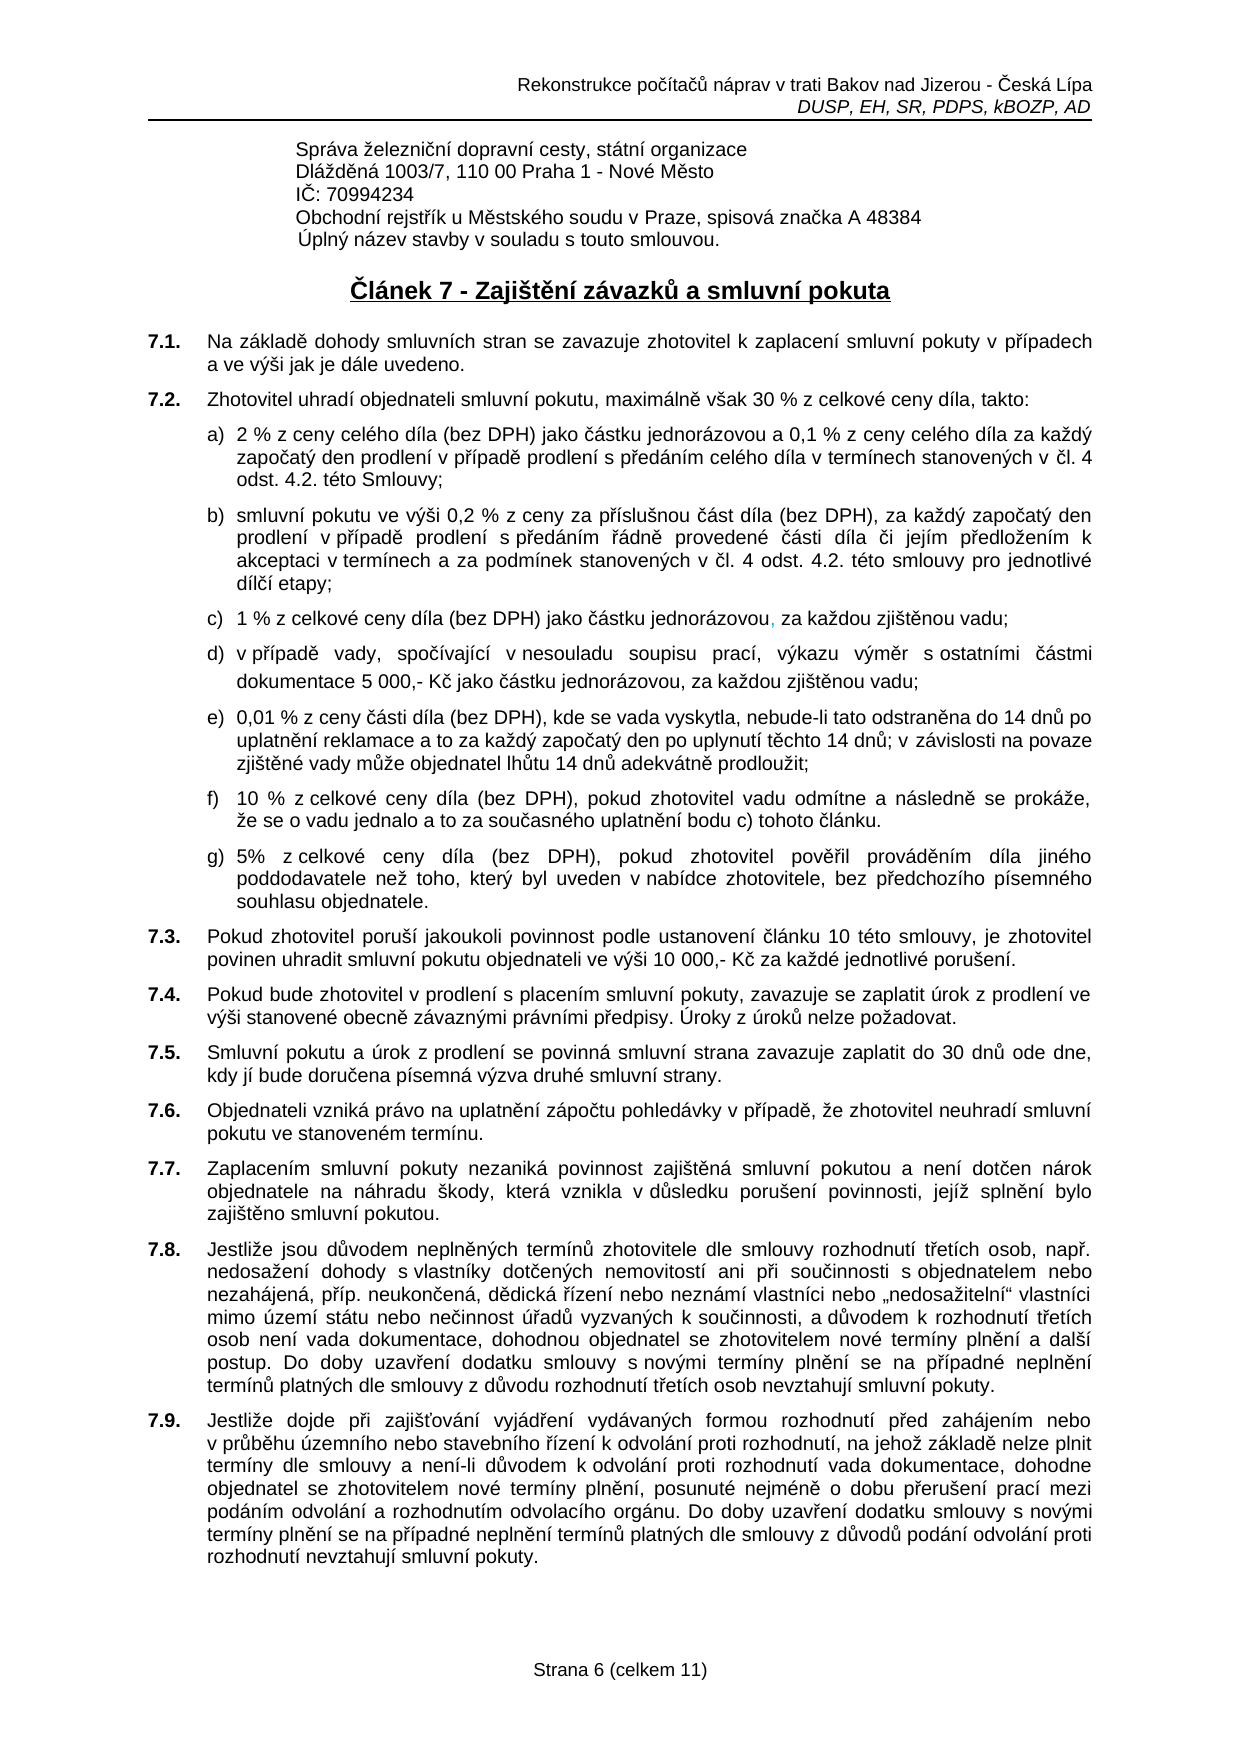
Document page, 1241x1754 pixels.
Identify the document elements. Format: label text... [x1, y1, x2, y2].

text 7.8. Jestliže jsou důvodem neplněných termínů zhotovitele dle smlouvy rozhodnutí třetích osob, např. nedosažení dohody s vlastníky dotčených nemovitostí ani při součinnosti s objednatelem nebo nezahájená, příp. neukončená, dědická řízení nebo neznámí vlastníci nebo „nedosažitelní“ vlastníci mimo území státu nebo nečinnost úřadů vyzvaných k součinnosti, a důvodem k rozhodnutí třetích osob není vada dokumentace, dohodnou objednatel se zhotovitelem nové termíny plnění a další postup. Do doby uzavření dodatku smlouvy s novými termíny plnění se na případné neplnění termínů platných dle smlouvy z důvodu rozhodnutí třetích osob nevztahují smluvní pokuty. [148, 1237, 1092, 1396]
text 7.3. Pokud zhotovitel poruší jakoukoli povinnost podle ustanovení článku 10 této smlouvy, je zhotovitel povinen uhradit smluvní pokutu objednateli ve výši 10 000,- Kč za každé jednotlivé porušení. [148, 925, 1092, 971]
text IČ: 70994234 [148, 183, 1092, 206]
text 7.6. Objednateli vzniká právo na uplatnění zápočtu pohledávky v případě, že zhotovitel neuhradí smluvní pokutu ve stanoveném termínu. [148, 1099, 1092, 1144]
text 7.7. Zaplacením smluvní pokuty nezaniká povinnost zajištěná smluvní pokutou a není dotčen nárok objednatele na náhradu škody, která vznikla v důsledku porušení povinnosti, jejíž splnění bylo zajištěno smluvní pokutou. [148, 1157, 1092, 1225]
text Správa železniční dopravní cesty, státní organizace [148, 137, 1092, 160]
text f) 10 % z celkové ceny díla (bez DPH), pokud zhotovitel vadu odmítne a následně se prokáže, že se o vadu jednalo a to za současného uplatnění bodu c) tohoto článku. [207, 787, 1092, 832]
subtitle Článek 7 - Zajištění závazků a smluvní pokuta [148, 276, 1092, 305]
subtitle 7.2. Zhotovitel uhradí objednateli smluvní pokutu, maximálně však 30 % z celkové ceny díla, takto: [148, 388, 1092, 410]
text d) v případě vady, spočívající v nesouladu soupisu prací, výkazu výměr s ostatními částmi dokumentace 5 000,- Kč jako částku jednorázovou, za každou zjištěnou vadu; [207, 642, 1092, 693]
text Úplný název stavby v souladu s touto smlouvou. [148, 228, 1092, 251]
text g) 5% z celkové ceny díla (bez DPH), pokud zhotovitel pověřil prováděním díla jiného poddodavatele než toho, který byl uveden v nabídce zhotovitele, bez předchozího písemného souhlasu objednatele. [207, 844, 1092, 913]
text a) 2 % z ceny celého díla (bez DPH) jako částku jednorázovou a 0,1 % z ceny celého díla za každý započatý den prodlení v případě prodlení s předáním celého díla v termínech stanovených v čl. 4 odst. 4.2. této Smlouvy; [207, 423, 1092, 491]
text Dlážděná 1003/7, 110 00 Praha 1 - Nové Město [148, 160, 1092, 183]
text Obchodní rejstřík u Městského soudu v Praze, spisová značka A 48384 [148, 206, 1092, 228]
text b) smluvní pokutu ve výši 0,2 % z ceny za příslušnou část díla (bez DPH), za každý započatý den prodlení v případě prodlení s předáním řádně provedené části díla či jejím předložením k akceptaci v termínech a za podmínek stanovených v čl. 4 odst. 4.2. této smlouvy pro jednotlivé dílčí etapy; [207, 503, 1092, 594]
text 7.1. Na základě dohody smluvních stran se zavazuje zhotovitel k zaplacení smluvní pokuty v případech a ve výši jak je dále uvedeno. [148, 330, 1092, 375]
text 7.4. Pokud bude zhotovitel v prodlení s placením smluvní pokuty, zavazuje se zaplatit úrok z prodlení ve výši stanovené obecně závaznými právními předpisy. Úroky z úroků nelze požadovat. [148, 983, 1092, 1028]
text 7.5. Smluvní pokutu a úrok z prodlení se povinná smluvní strana zavazuje zaplatit do 30 dnů ode dne, kdy jí bude doručena písemná výzva druhé smluvní strany. [148, 1041, 1092, 1086]
text c) 1 % z celkové ceny díla (bez DPH) jako částku jednorázovou, za každou zjištěnou vadu; [207, 607, 1092, 629]
text e) 0,01 % z ceny části díla (bez DPH), kde se vada vyskytla, nebude-li tato odstraněna do 14 dnů po uplatnění reklamace a to za každý započatý den po uplynutí těchto 14 dnů; v závislosti na povaze zjištěné vady může objednatel lhůtu 14 dnů adekvátně prodloužit; [207, 706, 1092, 774]
text 7.9. Jestliže dojde při zajišťování vyjádření vydávaných formou rozhodnutí před zahájením nebo v průběhu územního nebo stavebního řízení k odvolání proti rozhodnutí, na jehož základě nelze plnit termíny dle smlouvy a není-li důvodem k odvolání proti rozhodnutí vada dokumentace, dohodne objednatel se zhotovitelem nové termíny plnění, posunuté nejméně o dobu přerušení prací mezi podáním odvolání a rozhodnutím odvolacího orgánu. Do doby uzavření dodatku smlouvy s novými termíny plnění se na případné neplnění termínů platných dle smlouvy z důvodů podání odvolání proti rozhodnutí nevztahují smluvní pokuty. [148, 1409, 1092, 1568]
